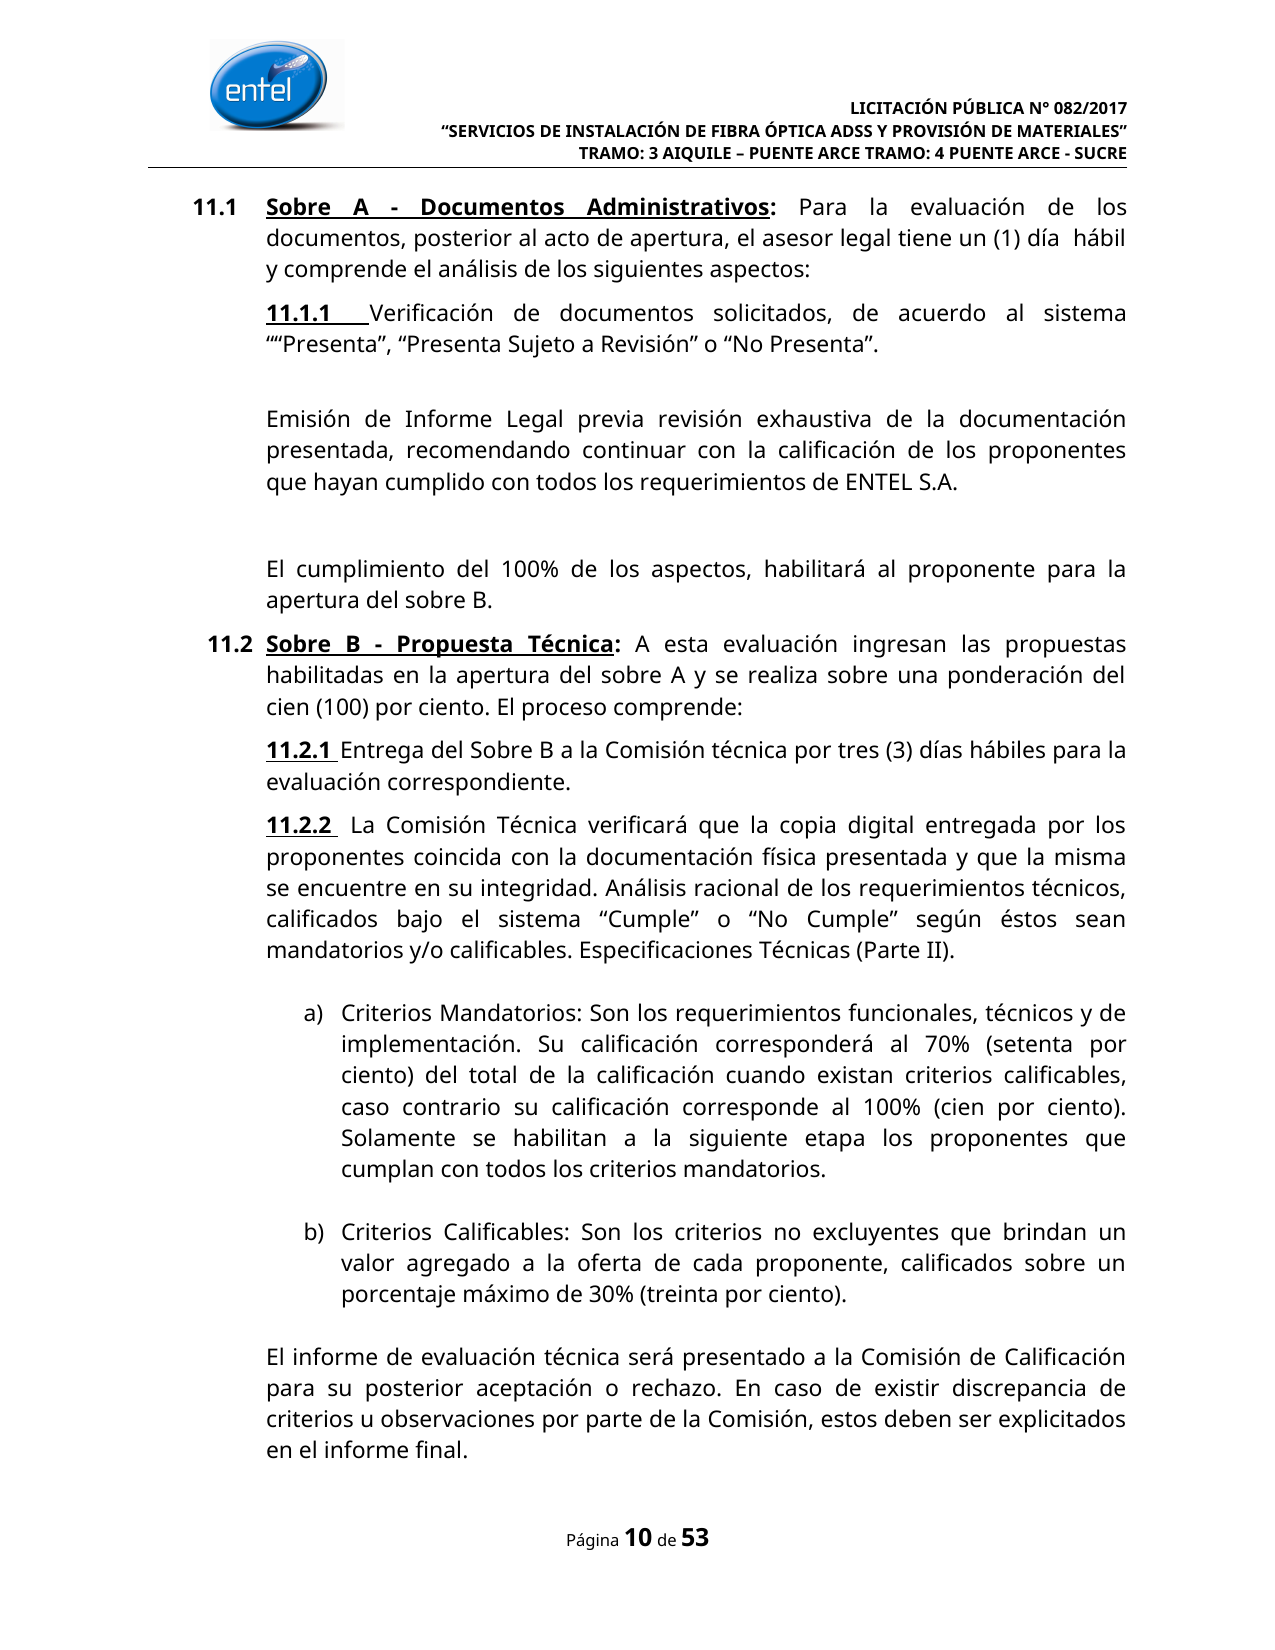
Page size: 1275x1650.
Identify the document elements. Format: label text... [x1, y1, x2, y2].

list La Comisión Técnica verificará que la copia digital entregada por los proponentes coincida con la documentación física presentada y que la misma se encuentre en su integridad. Análisis racional de los requerimientos técnicos, calificados bajo el sistema “Cumple” o “No Cumple” según éstos sean mandatorios y/o calificables. Especificaciones Técnicas (Parte II). [266, 809, 1127, 966]
text El informe de evaluación técnica será presentado a la Comisión de Calificación para su posterior aceptación o rechazo. En caso de existir discrepancia de criterios u observaciones por parte de la Comisión, estos deben ser explicitados en el informe final. [266, 1341, 1127, 1466]
list Entrega del Sobre B a la Comisión técnica por tres (3) días hábiles para la evaluación correspondiente. [266, 734, 1127, 797]
picture [209, 39, 345, 131]
list Sobre B - Propuesta Técnica: A esta evaluación ingresan las propuestas habilitadas en la apertura del sobre A y se realiza sobre una ponderación del cien (100) por ciento. El proceso comprende: [207, 628, 1127, 722]
list Criterios Mandatorios: Son los requerimientos funcionales, técnicos y de implementación. Su calificación corresponderá al 70% (setenta por ciento) del total de la calificación cuando existan criterios calificables, caso contrario su calificación corresponde al 100% (cien por ciento). Solamente se habilitan a la siguiente etapa los proponentes que cumplan con todos los criterios mandatorios. [303, 997, 1127, 1184]
text Emisión de Informe Legal previa revisión exhaustiva de la documentación presentada, recomendando continuar con la calificación de los proponentes que hayan cumplido con todos los requerimientos de ENTEL S.A. [266, 403, 1127, 497]
list Sobre A - Documentos Administrativos: Para la evaluación de los documentos, posterior al acto de apertura, el asesor legal tiene un (1) día hábil y comprende el análisis de los siguientes aspectos: [192, 191, 1127, 284]
text El cumplimiento del 100% de los aspectos, habilitará al proponente para la apertura del sobre B. [266, 553, 1127, 616]
list Verificación de documentos solicitados, de acuerdo al sistema ““Presenta”, “Presenta Sujeto a Revisión” o “No Presenta”. [266, 297, 1127, 359]
list Criterios Calificables: Son los criterios no excluyentes que brindan un valor agregado a la oferta de cada proponente, calificados sobre un porcentaje máximo de 30% (treinta por ciento). [303, 1216, 1127, 1309]
